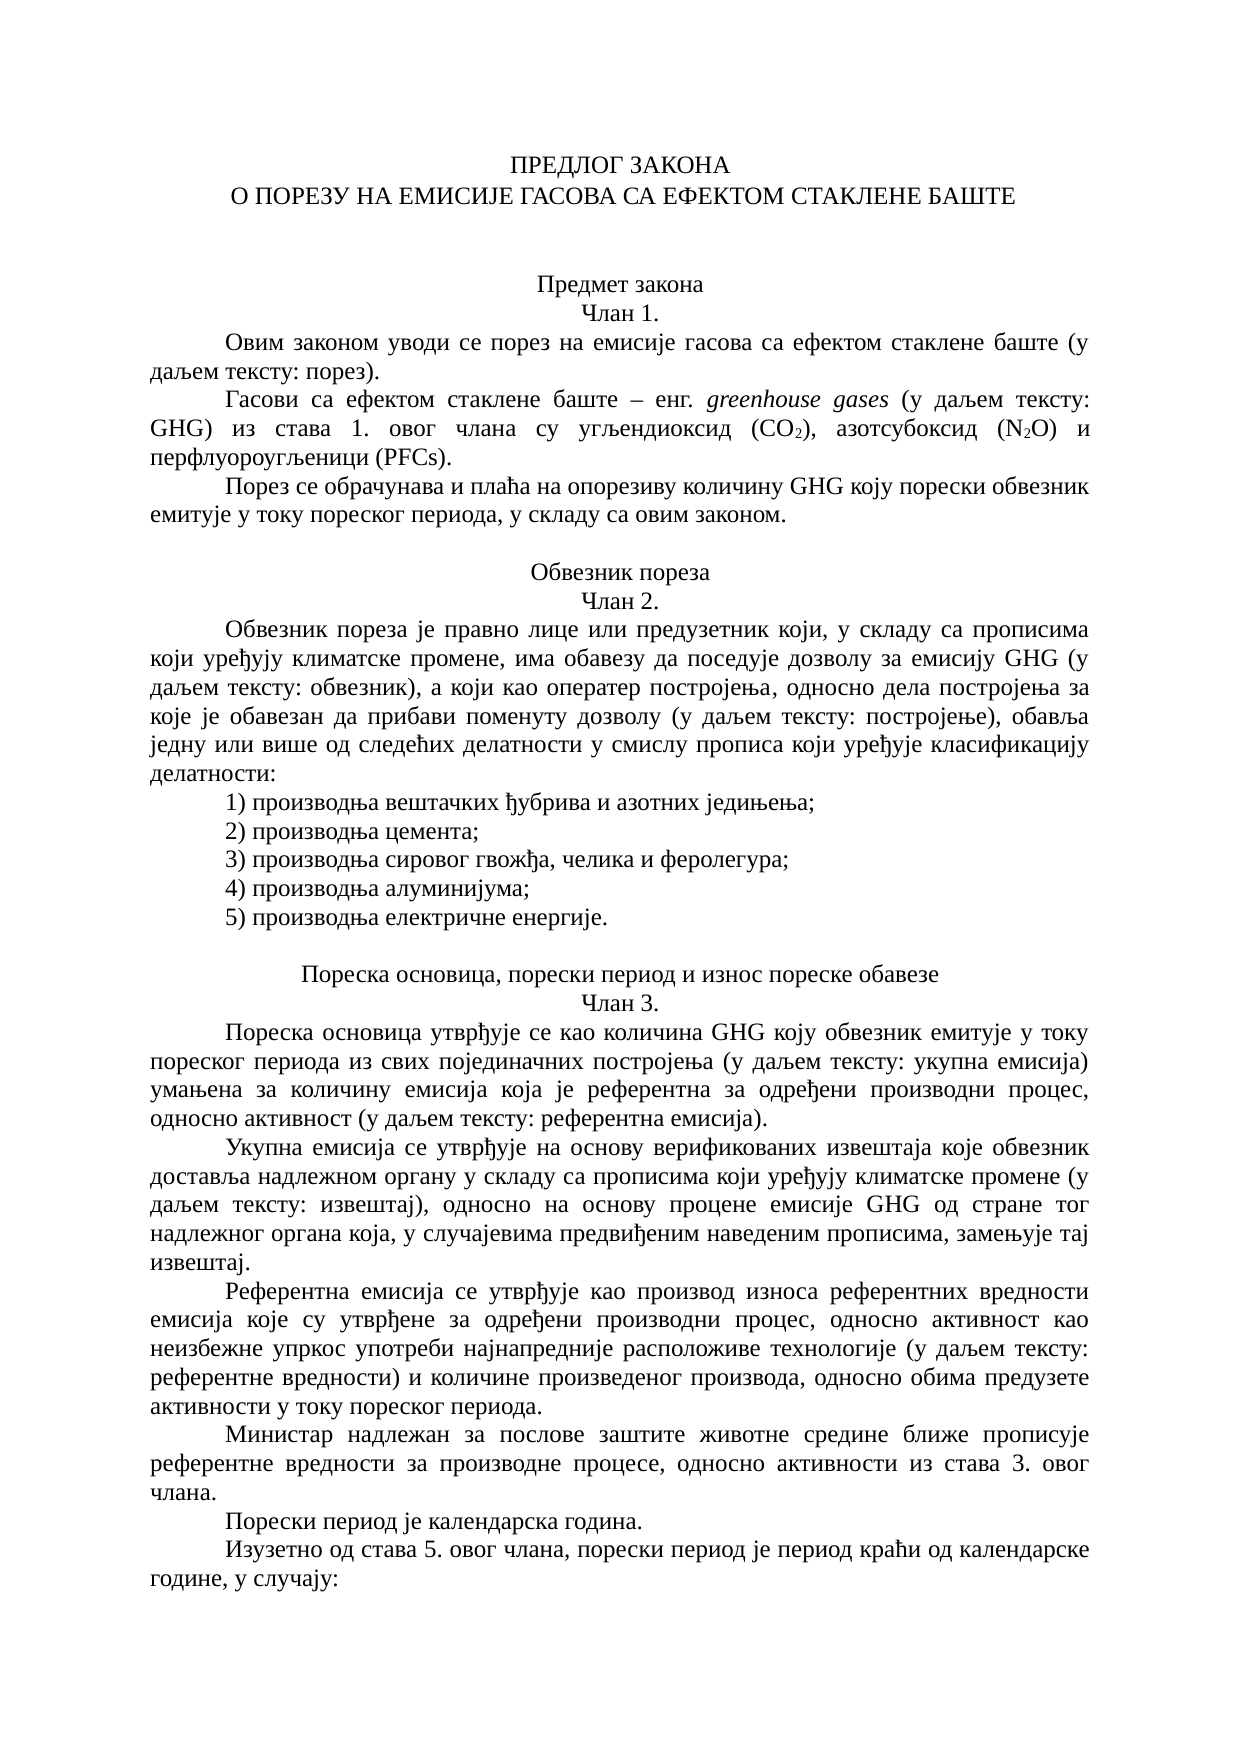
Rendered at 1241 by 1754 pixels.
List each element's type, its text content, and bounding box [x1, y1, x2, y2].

text 4) производња алуминијума; [150, 873, 1090, 902]
text ПРЕДЛОГ ЗАКОНА [150, 150, 1090, 179]
text 5) производња електричне енергије. [150, 902, 1090, 931]
text Пореска основица утврђује се као количина GHG коју обвезник емитује у току пореског периода из свих појединачних постројења (у даљем тексту: укупна емисија) умањена за количину емисија која је референтна за одређени производни процес, односно активност (у даљем тексту: референтна емисија). [150, 1017, 1090, 1132]
text Изузетно од става 5. овог члана, порески период је период краћи од календарске године, у случају: [150, 1534, 1090, 1592]
text Референтна емисија се утврђује као производ износа референтних вредности емисија које су утврђене за одређени производни процес, односно активност као неизбежне упркос употреби најнапредније расположиве технологије (у даљем тексту: референтне вредности) и количине произведеног производа, односно обима предузете активности у току пореског периода. [150, 1276, 1090, 1419]
text Члан 1. [150, 298, 1090, 327]
text Пореска основица, порески период и износ пореске обавезе [150, 959, 1090, 988]
text Овим законом уводи се порез на емисије гасова са ефектом стаклене баште (у даљем тексту: порез). [150, 327, 1090, 384]
text О ПОРЕЗУ НА ЕМИСИЈЕ ГАСОВА СА ЕФЕКТОМ СТАКЛЕНЕ БАШТЕ [150, 181, 1090, 210]
text Гасови са ефектом стаклене баште – енг. greenhouse gases (у даљем тексту: GHG) из става 1. овог члана су угљендиоксид (CO2), азотсубоксид (N2O) и перфлуороугљеници (PFCs). [150, 384, 1090, 471]
text Укупна емисија се утврђује на основу верификованих извештаја које обвезник доставља надлежном органу у складу са прописима који уређују климатске промене (у даљем тексту: извештај), односно на основу процене емисије GHG од стране тог надлежног органа која, у случајевима предвиђеним наведеним прописима, замењује тај извештај. [150, 1132, 1090, 1276]
text Порез се обрачунава и плаћа на опорезиву количину GHG коју порески обвезник емитује у току пореског периода, у складу са овим законом. [150, 471, 1090, 528]
text Министар надлежан за послове заштите животне средине ближе прописује референтне вредности за производне процесе, односно активности из става 3. овог члана. [150, 1419, 1090, 1506]
text Члан 3. [150, 988, 1090, 1017]
text Члан 2. [150, 586, 1090, 614]
text Порески период је календарска година. [150, 1506, 1090, 1534]
text 3) производња сировог гвожђа, челика и феролегура; [150, 844, 1090, 873]
text Предмет закона [150, 269, 1090, 298]
text Обвезник пореза је правно лице или предузетник који, у складу са прописима који уређују климатске промене, има обавезу да поседује дозволу за емисију GHG (у даљем тексту: обвезник), а који као оператер постројења, односно дела постројења за које је обавезан да прибави поменуту дозволу (у даљем тексту: постројење), обавља једну или више од следећих делатности у смислу прописа који уређује класификацију делатности: [150, 614, 1090, 787]
text 1) производња вештачких ђубрива и азотних једињења; [150, 787, 1090, 816]
text Обвезник пореза [150, 557, 1090, 586]
text 2) производња цемента; [150, 816, 1090, 844]
